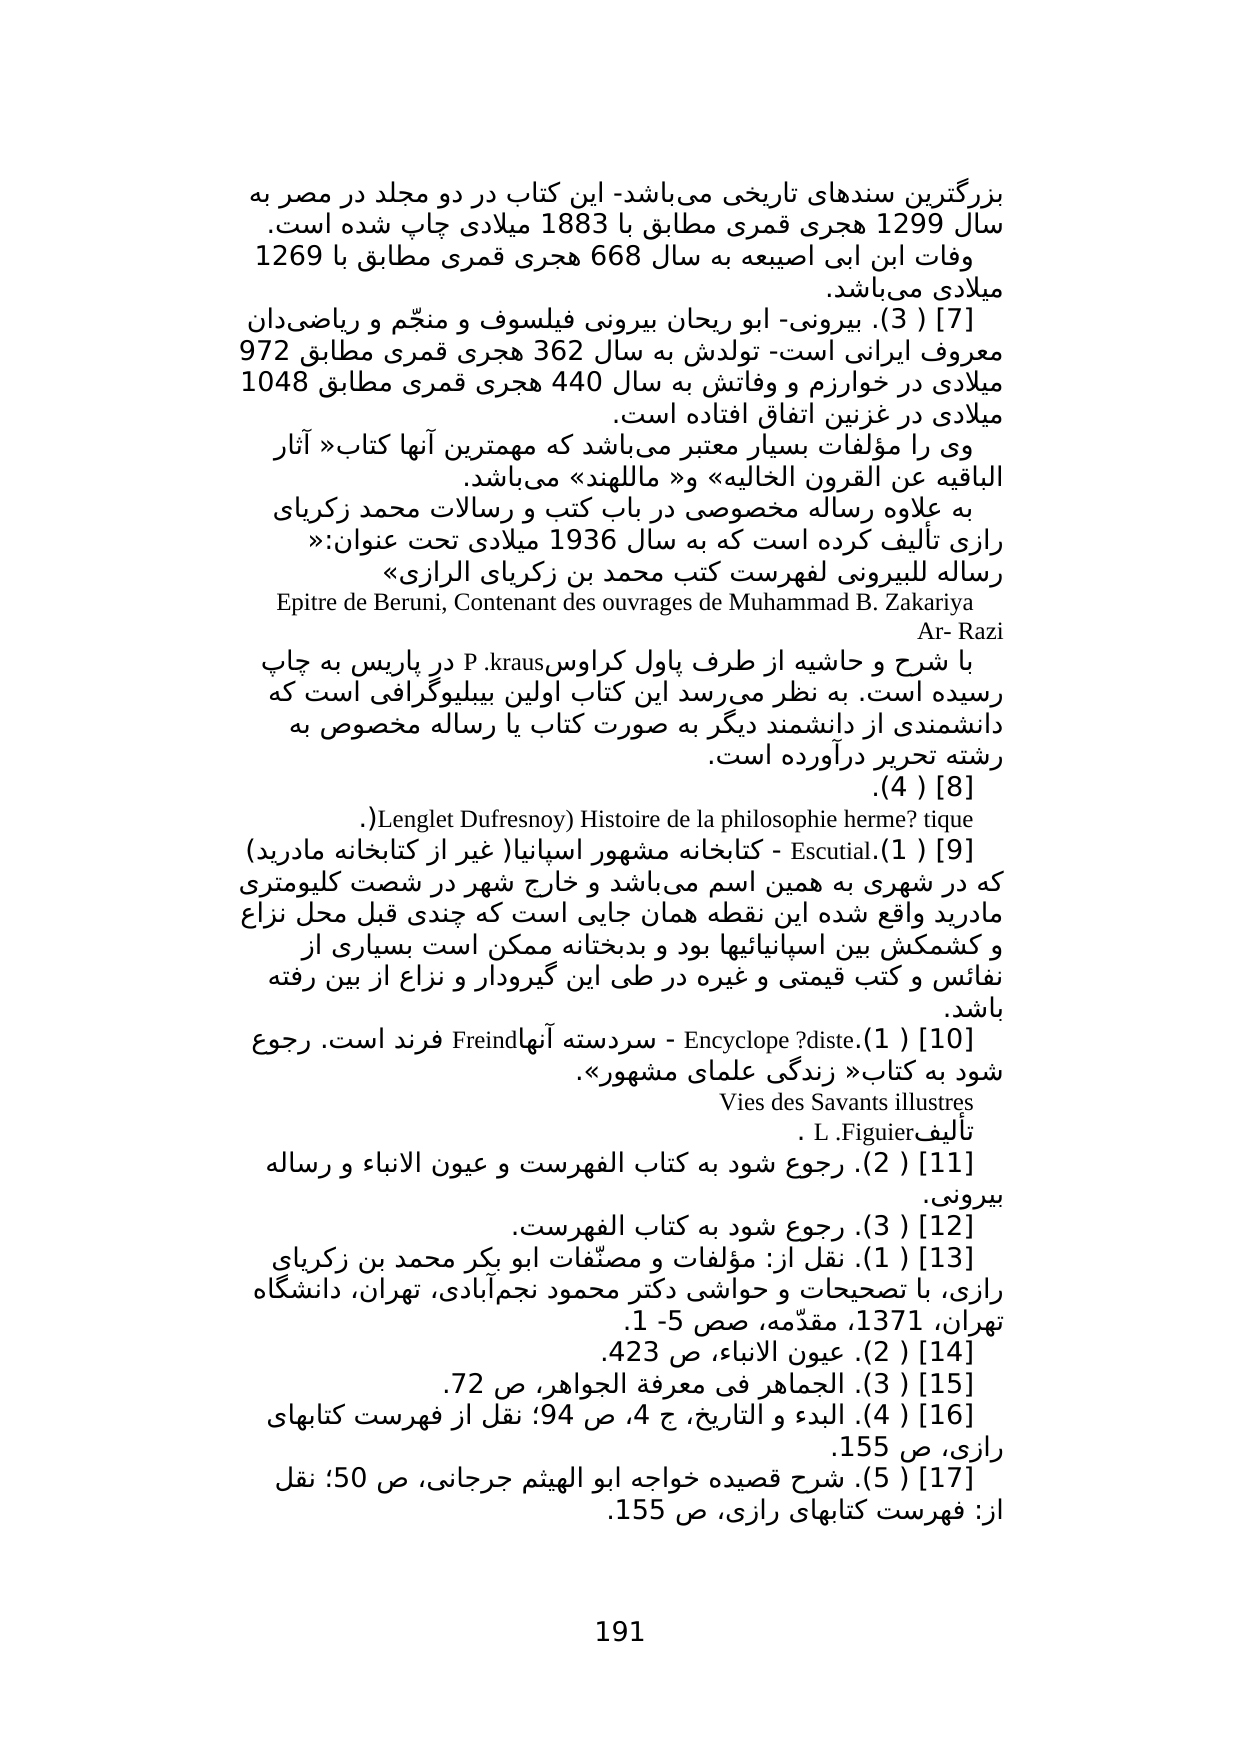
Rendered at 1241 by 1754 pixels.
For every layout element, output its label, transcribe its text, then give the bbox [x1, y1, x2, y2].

text [8] ( 4). [236, 771, 1004, 803]
text [7] ( 3). بیرونی- ابو ریحان بیرونی فیلسوف و منجّم و ریاضی‌دان معروف ایرانی است- تولدش به سال 362 هجری قمری مطابق 972 میلادی در خوارزم و وفاتش به سال 440 هجری قمری مطابق 1048 میلادی در غزنین اتفاق افتاده است. [236, 303, 1004, 430]
text [15] ( 3). الجماهر فی معرفة الجواهر، ص 72. [236, 1368, 1004, 1400]
text [14] ( 2). عیون الانباء، ص 423. [236, 1337, 1004, 1368]
text Lenglet Dufresnoy) Histoire de la philosophie herme? tique(. [236, 803, 1004, 834]
text وی را مؤلفات بسیار معتبر می‌باشد که مهمترین آنها کتاب« آثار الباقیه عن القرون الخالیه» و« ماللهند» می‌باشد. [236, 430, 1004, 493]
text تألیف‌L .Figuier . [236, 1116, 1004, 1147]
text وفات ابن ابی اصیبعه به سال 668 هجری قمری مطابق با 1269 میلادی می‌باشد. [236, 240, 1004, 303]
text به علاوه رساله مخصوصی در باب کتب و رسالات محمد زکریای رازی تألیف کرده است که به سال 1936 میلادی تحت عنوان:« رساله للبیرونی لفهرست کتب محمد بن زکریای الرازی» [236, 493, 1004, 587]
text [236, 177, 1004, 240]
text [11] ( 2). رجوع شود به کتاب الفهرست و عیون الانباء و رساله بیرونی. [236, 1147, 1004, 1210]
text [17] ( 5). شرح قصیده خواجه ابو الهیثم جرجانی، ص 50؛ نقل از: فهرست کتابهای رازی، ص 155. [236, 1463, 1004, 1526]
text [13] ( 1). نقل از: مؤلفات و مصنّفات ابو بکر محمد بن زکریای رازی، با تصحیحات و حواشی دکتر محمود نجم‌آبادی، تهران، دانشگاه تهران، 1371، مقدّمه، صص 5- 1. [236, 1242, 1004, 1337]
text [9] ( 1).Escutial - کتابخانه مشهور اسپانیا( غیر از کتابخانه مادرید) که در شهری به همین اسم می‌باشد و خارج شهر در شصت کلیومتری مادرید واقع شده این نقطه همان جایی است که چندی قبل محل نزاع و کشمکش بین اسپانیائیها بود و بدبختانه ممکن است بسیاری از نفائس و کتب قیمتی و غیره در طی این گیرودار و نزاع از بین رفته باشد. [236, 834, 1004, 1024]
text با شرح و حاشیه از طرف پاول کراوس‌P .kraus در پاریس به چاپ رسیده است. به نظر می‌رسد این کتاب اولین بیبلیوگرافی است که دانشمندی از دانشمند دیگر به صورت کتاب یا رساله مخصوص به رشته تحریر درآورده است. [236, 645, 1004, 771]
text [10] ( 1).Encyclope ?diste - سردسته آنهاFreind فرند است. رجوع شود به کتاب« زندگی علمای مشهور». [236, 1024, 1004, 1087]
text [12] ( 3). رجوع شود به کتاب الفهرست. [236, 1210, 1004, 1242]
text Epitre de Beruni, Contenant des ouvrages de Muhammad B. Zakariya Ar- Razi [236, 587, 1004, 645]
text [16] ( 4). البدء و التاریخ، ج 4، ص 94؛ نقل از فهرست کتابهای رازی، ص 155. [236, 1400, 1004, 1463]
text Vies des Savants illustres [236, 1087, 1004, 1116]
